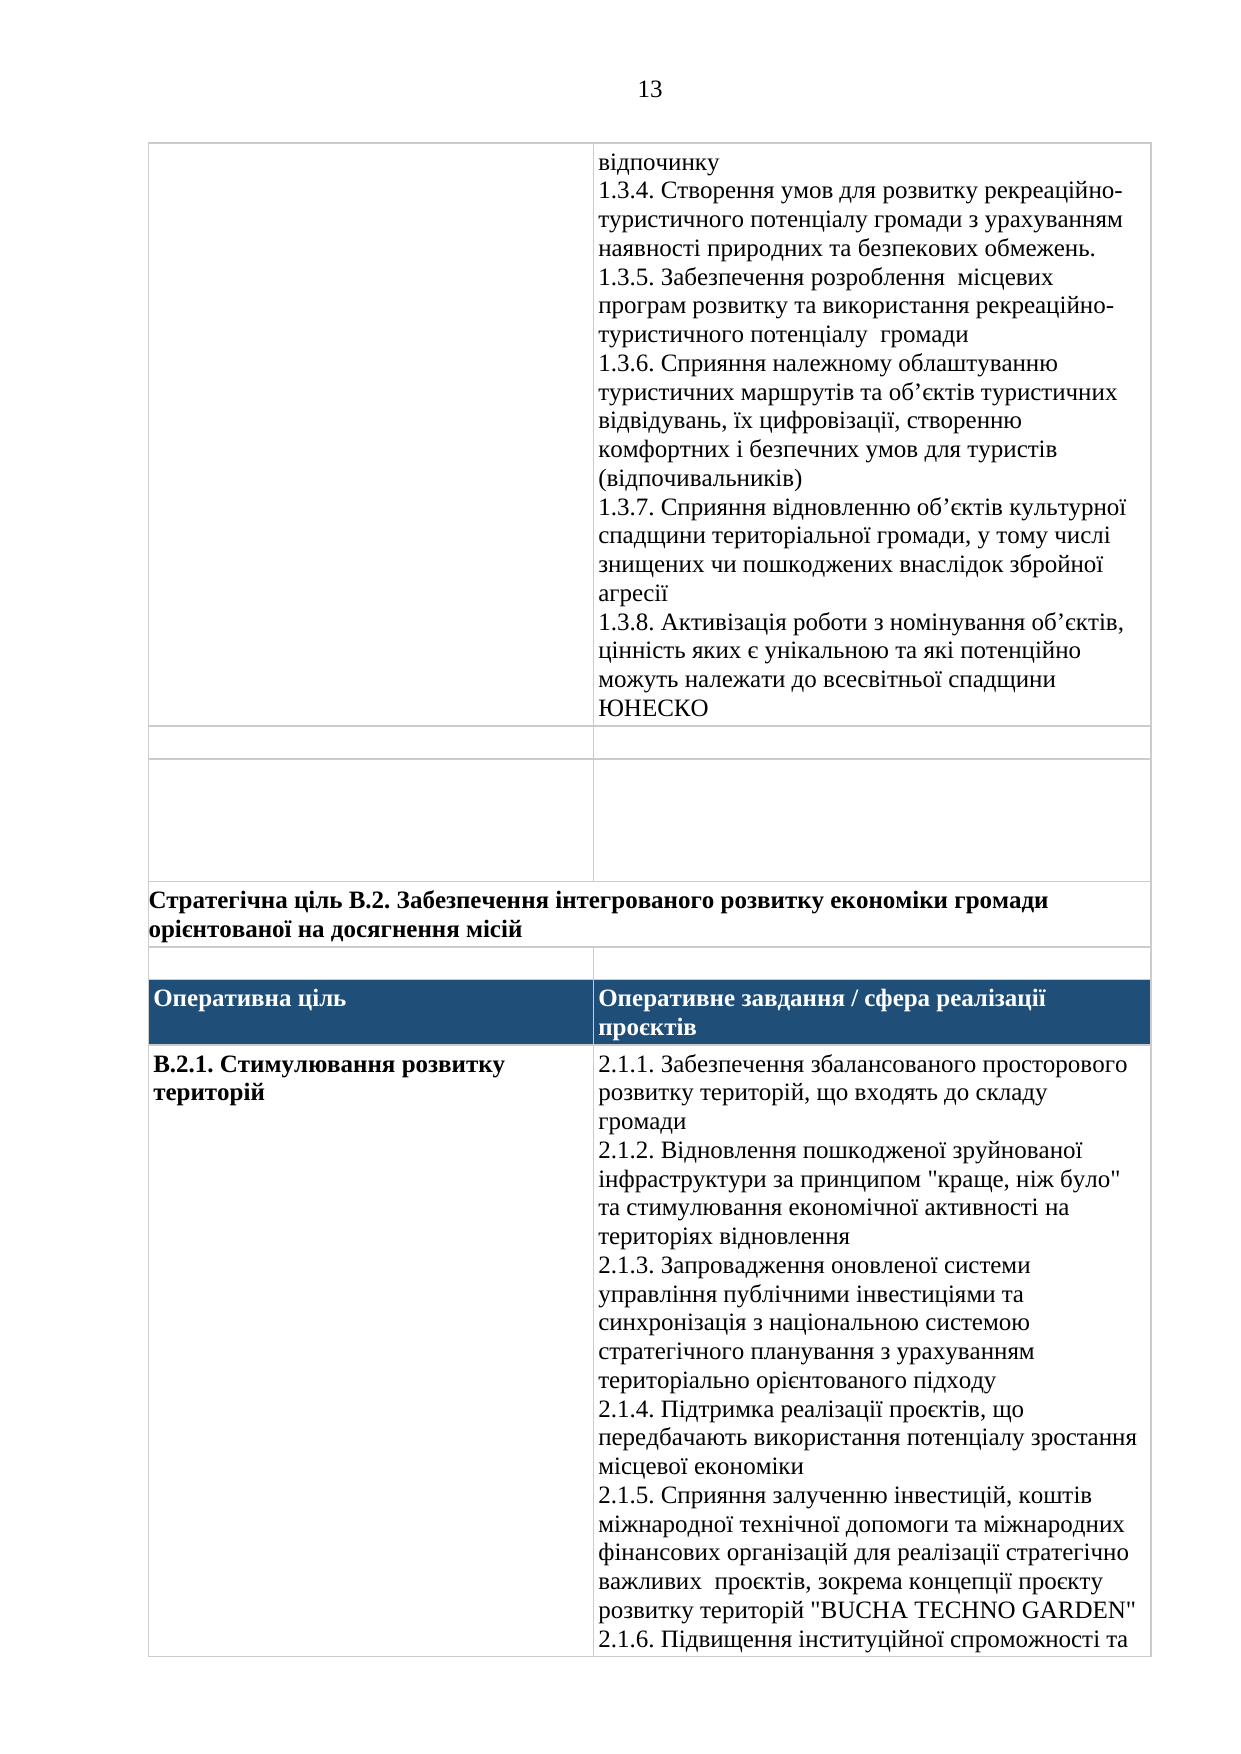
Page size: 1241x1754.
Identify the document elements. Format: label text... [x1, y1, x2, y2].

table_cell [149, 1046, 593, 1656]
table_cell Оперативне завдання / сфера реалізації проєктів [594, 980, 1150, 1044]
table_cell [149, 727, 593, 758]
table_cell [149, 760, 593, 881]
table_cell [149, 144, 593, 725]
table_cell [594, 760, 1150, 881]
table_cell [149, 948, 593, 979]
table_cell [594, 948, 1150, 979]
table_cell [594, 1046, 1150, 1656]
table_cell Стратегічна ціль В.2. Забезпечення інтегрованого розвитку економіки громади орієнтованої на досягнення місій [149, 882, 1150, 946]
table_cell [594, 144, 1150, 725]
table_cell Оперативна ціль [149, 980, 593, 1044]
table_cell [594, 727, 1150, 758]
